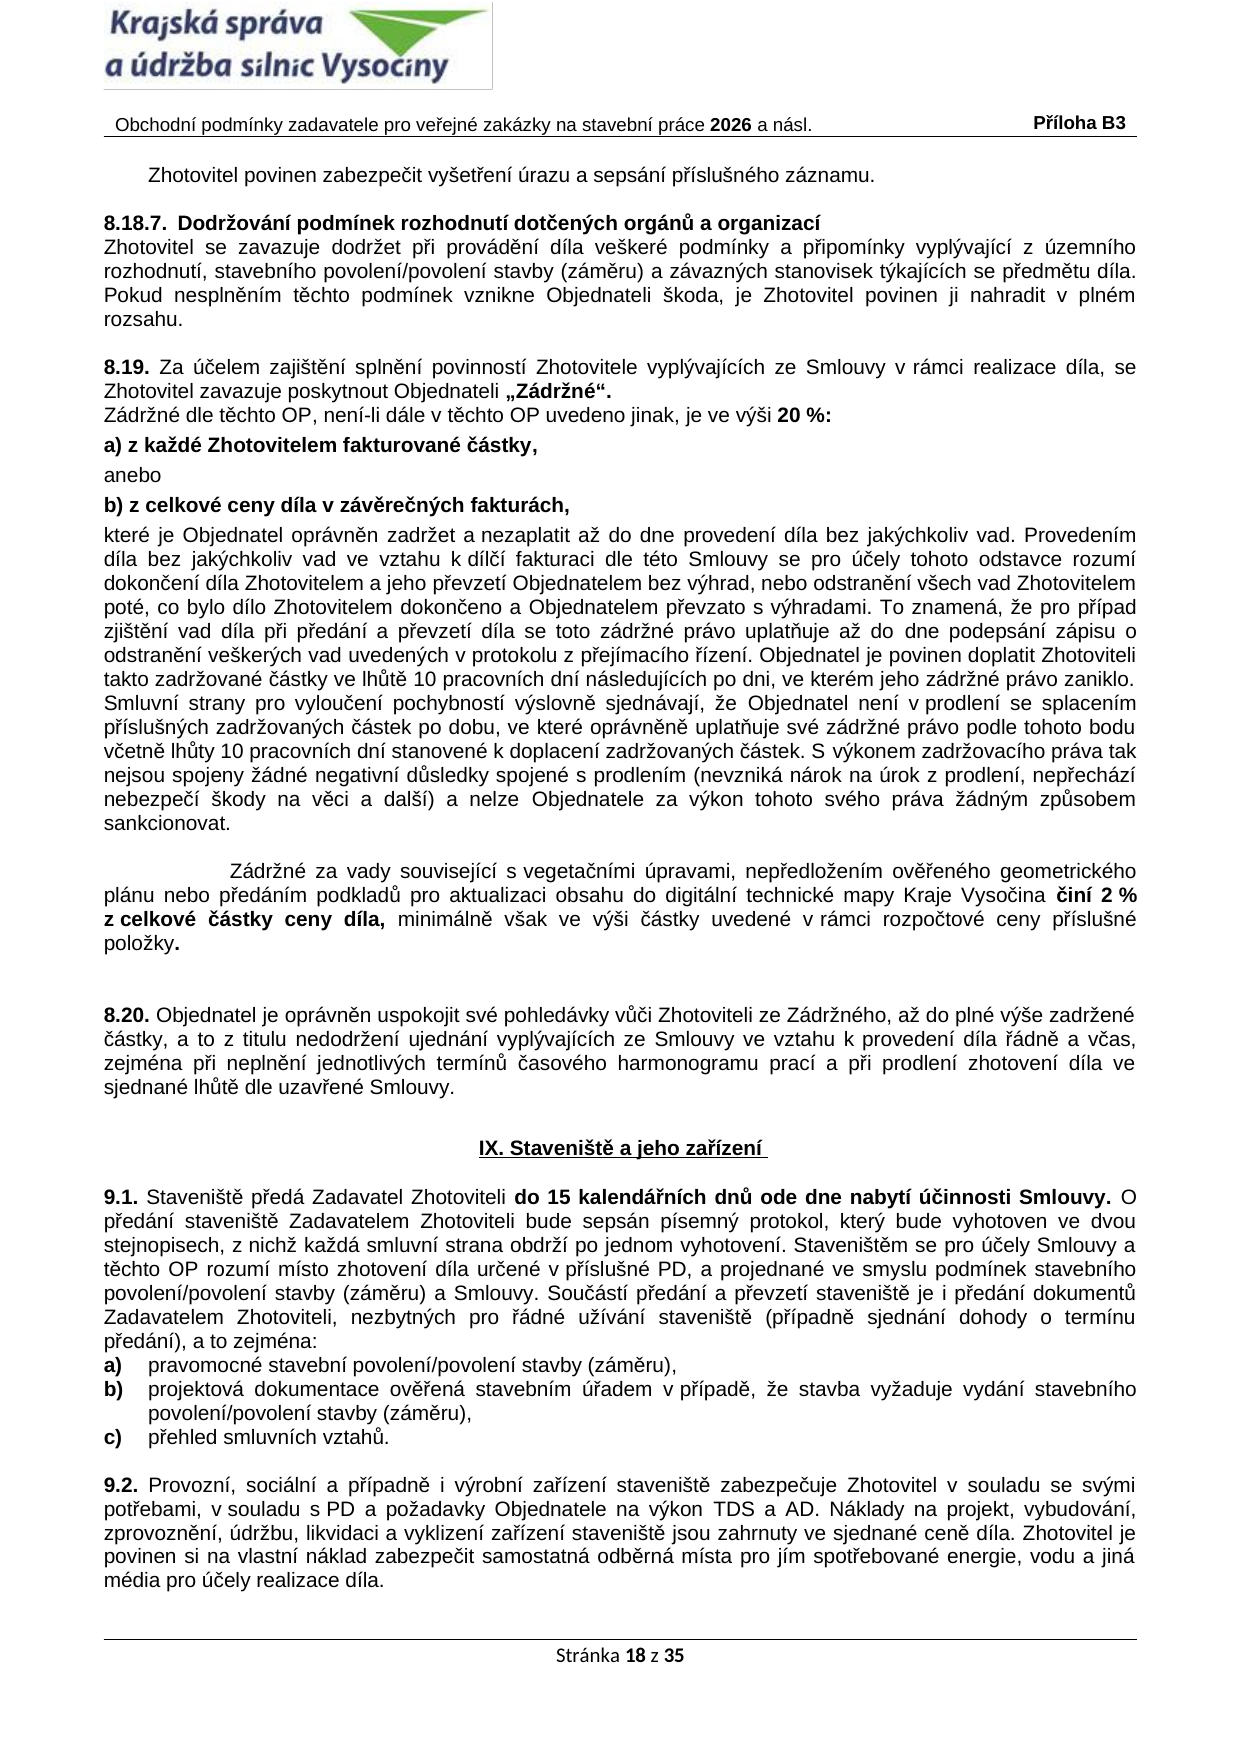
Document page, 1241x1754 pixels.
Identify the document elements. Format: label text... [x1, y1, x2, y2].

text 9.2. Provozní, sociální a případně i výrobní zařízení staveniště zabezpečuje Zhotovitel v souladu se svými potřebami, v souladu s PD a požadavky Objednatele na výkon TDS a AD. Náklady na projekt, vybudování, zprovoznění, údržbu, likvidaci a vyklizení zařízení staveniště jsou zahrnuty ve sjednané ceně díla. Zhotovitel je povinen si na vlastní náklad zabezpečit samostatná odběrná místa pro jím spotřebované energie, vodu a jiná média pro účely realizace díla. [103, 1472, 1137, 1592]
text 8.18.7. Dodržování podmínek rozhodnutí dotčených orgánů a organizací [103, 211, 1137, 235]
list přehled smluvních vztahů. [103, 1424, 1137, 1448]
list projektová dokumentace ověřená stavebním úřadem v případě, že stavba vyžaduje vydání stavebního povolení/povolení stavby (záměru), [103, 1377, 1137, 1424]
text Zhotovitel se zavazuje dodržet při provádění díla veškeré podmínky a připomínky vyplývající z územního rozhodnutí, stavebního povolení/povolení stavby (záměru) a závazných stanovisek týkajících se předmětu díla. Pokud nesplněním těchto podmínek vznikne Objednateli škoda, je Zhotovitel povinen ji nahradit v plném rozsahu. [103, 235, 1137, 331]
text 9.1. Staveniště předá Zadavatel Zhotoviteli do 15 kalendářních dnů ode dne nabytí účinnosti Smlouvy. O předání staveniště Zadavatelem Zhotoviteli bude sepsán písemný protokol, který bude vyhotoven ve dvou stejnopisech, z nichž každá smluvní strana obdrží po jednom vyhotovení. Staveništěm se pro účely Smlouvy a těchto OP rozumí místo zhotovení díla určené v příslušné PD, a projednané ve smyslu podmínek stavebního povolení/povolení stavby (záměru) a Smlouvy. Součástí předání a převzetí staveniště je i předání dokumentů Zadavatelem Zhotoviteli, nezbytných pro řádné užívání staveniště (případně sjednání dohody o termínu předání), a to zejména: [103, 1185, 1137, 1353]
text anebo [103, 463, 1137, 487]
text a) z každé Zhotovitelem fakturované částky, [103, 433, 1137, 457]
subtitle IX. Staveniště a jeho zařízení [103, 1136, 1137, 1160]
text 8.19. Za účelem zajištění splnění povinností Zhotovitele vyplývajících ze Smlouvy v rámci realizace díla, se Zhotovitel zavazuje poskytnout Objednateli „Zádržné“. [103, 354, 1137, 402]
text 8.20. Objednatel je oprávněn uspokojit své pohledávky vůči Zhotoviteli ze Zádržného, až do plné výše zadržené částky, a to z titulu nedodržení ujednání vyplývajících ze Smlouvy ve vztahu k provedení díla řádně a včas, zejména při neplnění jednotlivých termínů časového harmonogramu prací a při prodlení zhotovení díla ve sjednané lhůtě dle uzavřené Smlouvy. [103, 1003, 1137, 1098]
list pravomocné stavební povolení/povolení stavby (záměru), [103, 1353, 1137, 1377]
text Zádržné za vady související s vegetačními úpravami, nepředložením ověřeného geometrického plánu nebo předáním podkladů pro aktualizaci obsahu do digitální technické mapy Kraje Vysočina činí 2 % z celkové částky ceny díla, minimálně však ve výši částky uvedené v rámci rozpočtové ceny příslušné položky. [103, 859, 1137, 954]
text Zádržné dle těchto OP, není-li dále v těchto OP uvedeno jinak, je ve výši 20 %: [103, 402, 1137, 426]
text b) z celkové ceny díla v závěrečných fakturách, [103, 493, 1137, 517]
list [103, 163, 1137, 187]
text které je Objednatel oprávněn zadržet a nezaplatit až do dne provedení díla bez jakýchkoliv vad. Provedením díla bez jakýchkoliv vad ve vztahu k dílčí fakturaci dle této Smlouvy se pro účely tohoto odstavce rozumí dokončení díla Zhotovitelem a jeho převzetí Objednatelem bez výhrad, nebo odstranění všech vad Zhotovitelem poté, co bylo dílo Zhotovitelem dokončeno a Objednatelem převzato s výhradami. To znamená, že pro případ zjištění vad díla při předání a převzetí díla se toto zádržné právo uplatňuje až do dne podepsání zápisu o odstranění veškerých vad uvedených v protokolu z přejímacího řízení. Objednatel je povinen doplatit Zhotoviteli takto zadržované částky ve lhůtě 10 pracovních dní následujících po dni, ve kterém jeho zádržné právo zaniklo. Smluvní strany pro vyloučení pochybností výslovně sjednávají, že Objednatel není v prodlení se splacením příslušných zadržovaných částek po dobu, ve které oprávněně uplatňuje své zádržné právo podle tohoto bodu včetně lhůty 10 pracovních dní stanovené k doplacení zadržovaných částek. S výkonem zadržovacího práva tak nejsou spojeny žádné negativní důsledky spojené s prodlením (nevzniká nárok na úrok z prodlení, nepřechází nebezpečí škody na věci a další) a nelze Objednatele za výkon tohoto svého práva žádným způsobem sankcionovat. [103, 523, 1137, 835]
picture [103, 2, 494, 91]
